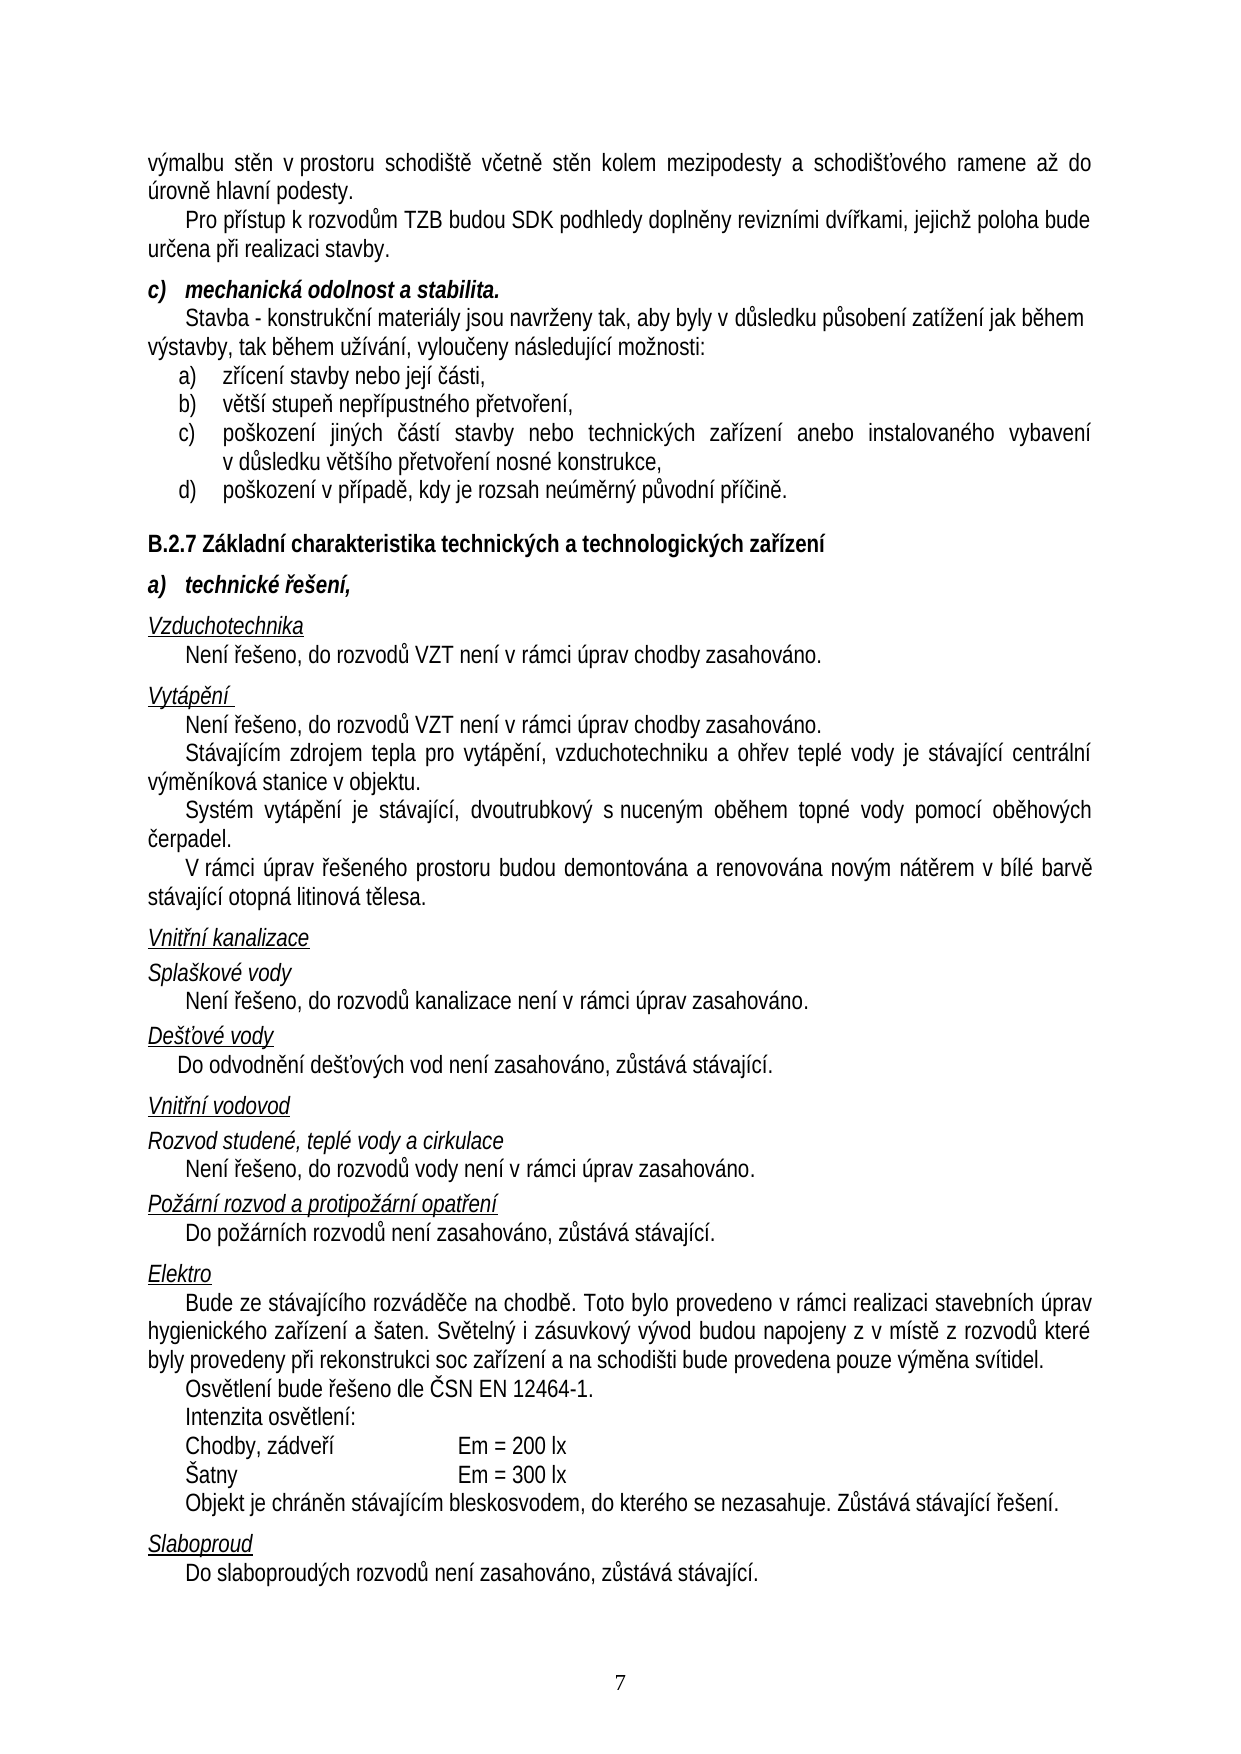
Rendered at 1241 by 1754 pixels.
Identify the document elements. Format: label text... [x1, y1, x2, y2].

text Rozvod studené, teplé vody a cirkulace [148, 1126, 1093, 1154]
text Intenzita osvětlení: [148, 1402, 1093, 1431]
list technické řešení, [148, 570, 1093, 599]
list poškození jiných částí stavby nebo technických zařízení anebo instalovaného vybavení v důsledku většího přetvoření nosné konstrukce, [178, 418, 1093, 475]
text V rámci úprav řešeného prostoru budou demontována a renovována novým nátěrem v bílé barvě stávající otopná litinová tělesa. [148, 853, 1093, 910]
text Objekt je chráněn stávajícím bleskosvodem, do kterého se nezasahuje. Zůstává stávající řešení. [148, 1488, 1093, 1517]
list zřícení stavby nebo její části, [178, 361, 1093, 389]
list větší stupeň nepřípustného přetvoření, [178, 389, 1093, 418]
text Do požárních rozvodů není zasahováno, zůstává stávající. [148, 1218, 1093, 1247]
list poškození v případě, kdy je rozsah neúměrný původní příčině. [178, 475, 1093, 504]
text Elektro [148, 1259, 1093, 1288]
text Vytápění [148, 681, 1093, 709]
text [148, 148, 1093, 205]
text Systém vytápění je stávající, dvoutrubkový s nuceným oběhem topné vody pomocí oběhových čerpadel. [148, 796, 1093, 853]
text Osvětlení bude řešeno dle ČSN EN 12464-1. [148, 1374, 1093, 1402]
text B.2.7 Základní charakteristika technických a technologických zařízení [148, 529, 1093, 557]
text Dešťové vody [148, 1021, 1093, 1050]
text Šatny Em = 300 lx [148, 1459, 1093, 1488]
text Stavba - konstrukční materiály jsou navrženy tak, aby byly v důsledku působení zatížení jak během výstavby, tak během užívání, vyloučeny následující možnosti: [148, 303, 1093, 361]
text Slaboproud [148, 1529, 1093, 1558]
text Vzduchotechnika [148, 611, 1093, 640]
text Stávajícím zdrojem tepla pro vytápění, vzduchotechniku a ohřev teplé vody je stávající centrální výměníková stanice v objektu. [148, 738, 1093, 796]
text Není řešeno, do rozvodů VZT není v rámci úprav chodby zasahováno. [148, 640, 1093, 668]
text Chodby, zádveří Em = 200 lx [148, 1431, 1093, 1459]
text Pro přístup k rozvodům TZB budou SDK podhledy doplněny revizními dvířkami, jejichž poloha bude určena při realizaci stavby. [148, 205, 1093, 262]
text Není řešeno, do rozvodů kanalizace není v rámci úprav zasahováno. [148, 986, 1093, 1015]
text Není řešeno, do rozvodů vody není v rámci úprav zasahováno. [148, 1154, 1093, 1183]
text Splaškové vody [148, 957, 1093, 986]
text Do slaboproudých rozvodů není zasahováno, zůstává stávající. [148, 1558, 1093, 1587]
text Vnitřní vodovod [148, 1091, 1093, 1119]
text Do odvodnění dešťových vod není zasahováno, zůstává stávající. [177, 1050, 1093, 1078]
text Není řešeno, do rozvodů VZT není v rámci úprav chodby zasahováno. [148, 709, 1093, 738]
list mechanická odolnost a stabilita. [148, 275, 1093, 303]
text Požární rozvod a protipožární opatření [148, 1189, 1093, 1218]
text Vnitřní kanalizace [148, 923, 1093, 951]
text Bude ze stávajícího rozváděče na chodbě. Toto bylo provedeno v rámci realizaci stavebních úprav hygienického zařízení a šaten. Světelný i zásuvkový vývod budou napojeny z v místě z rozvodů které byly provedeny při rekonstrukci soc zařízení a na schodišti bude provedena pouze výměna svítidel. [148, 1288, 1093, 1374]
